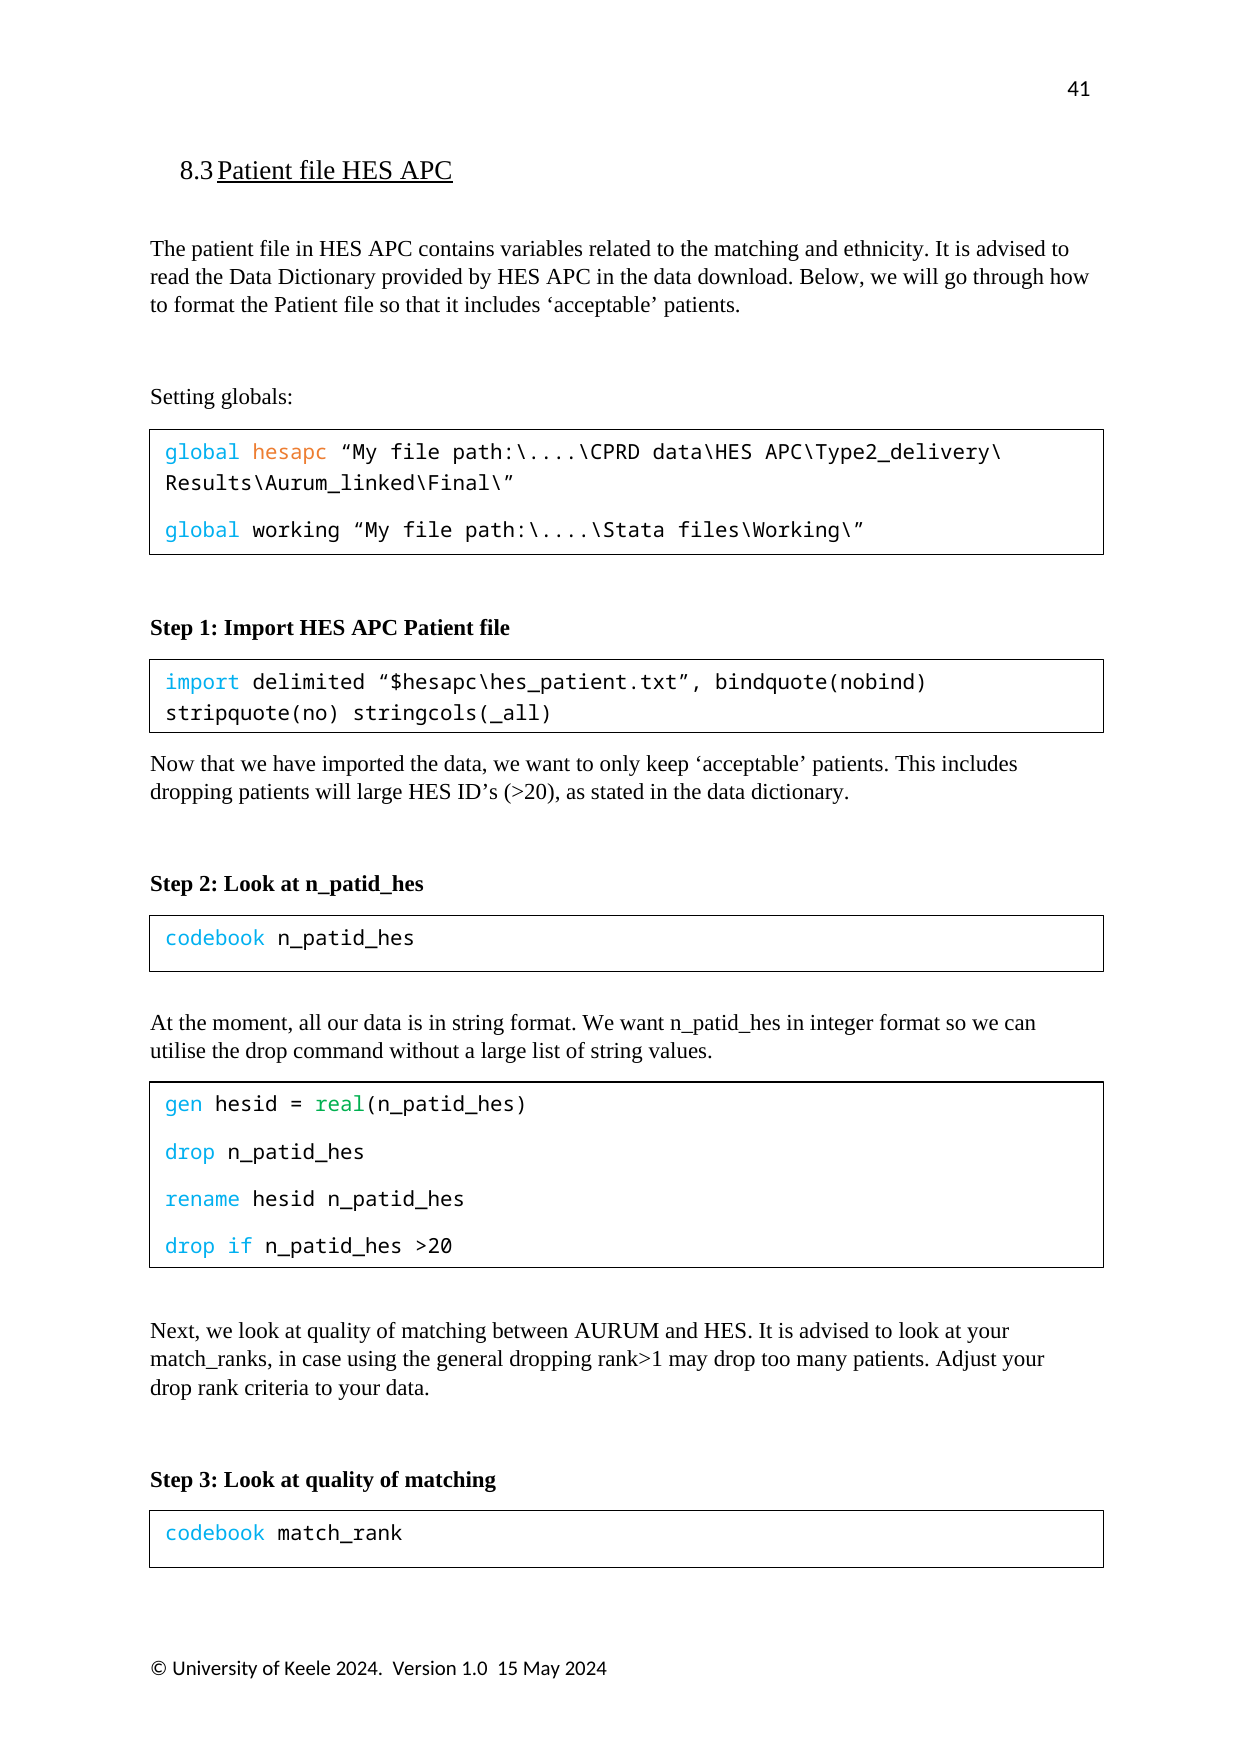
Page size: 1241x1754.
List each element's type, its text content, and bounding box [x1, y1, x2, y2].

text Step 1: Import HES APC Patient file [150, 614, 1090, 641]
text Next, we look at quality of matching between AURUM and HES. It is advised to look at your match_ranks, in case using the general dropping rank>1 may drop too many patients. Adjust your drop rank criteria to your data. [150, 1317, 1090, 1400]
text At the moment, all our data is in string format. We want n_patid_hes in integer format so we can utilise the drop command without a large list of string values. [150, 1009, 1090, 1064]
text The patient file in HES APC contains variables related to the matching and ethnicity. It is advised to read the Data Dictionary provided by HES APC in the data download. Below, we will go through how to format the Patient file so that it includes ‘acceptable’ patients. [150, 234, 1090, 318]
text Setting globals: [150, 383, 1090, 410]
text Now that we have imported the data, we want to only keep ‘acceptable’ patients. This includes dropping patients will large HES ID’s (>20), as stated in the data dictionary. [150, 749, 1090, 804]
text Step 2: Look at n_patid_hes [150, 870, 1090, 896]
subtitle Patient file HES APC [179, 154, 1090, 185]
text Step 3: Look at quality of matching [150, 1466, 1090, 1492]
